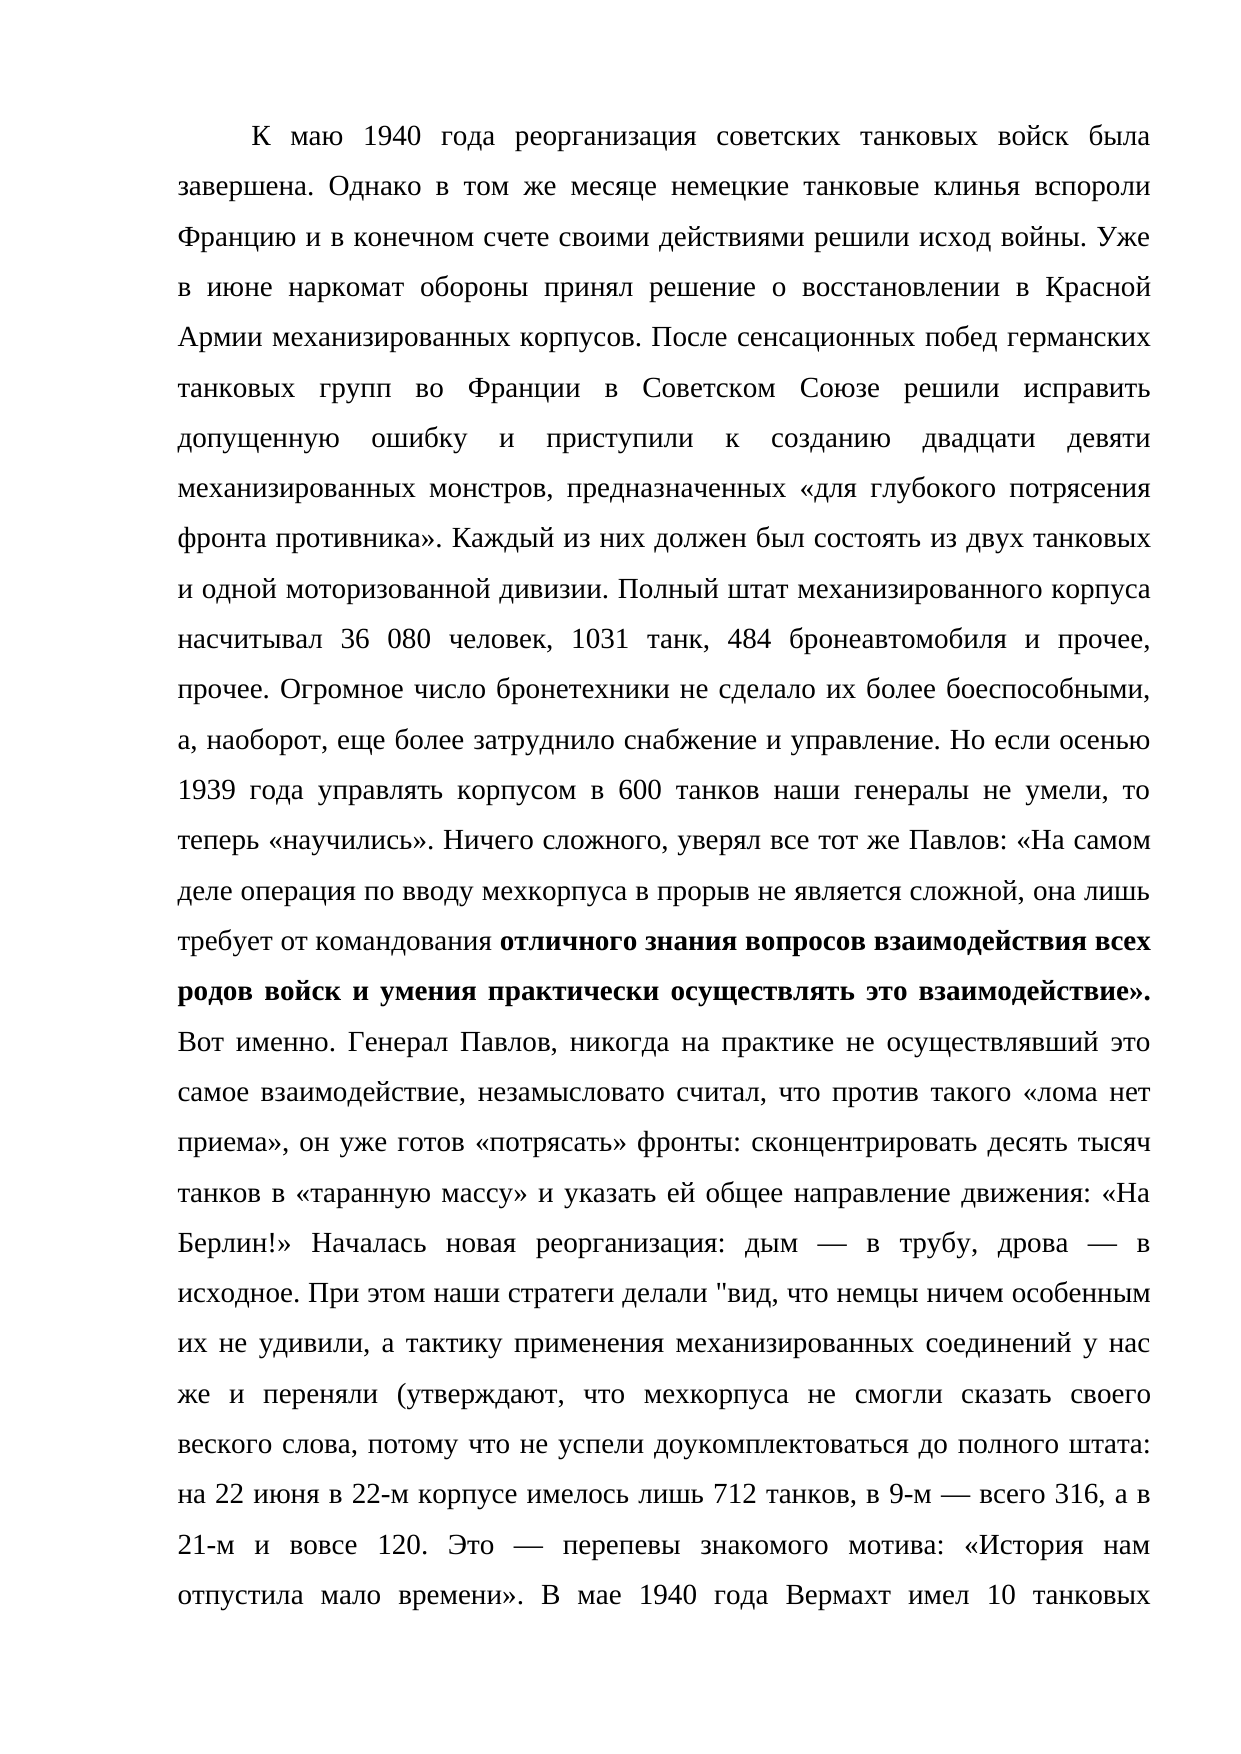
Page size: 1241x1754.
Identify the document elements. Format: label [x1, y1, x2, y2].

text [177, 118, 1152, 1611]
